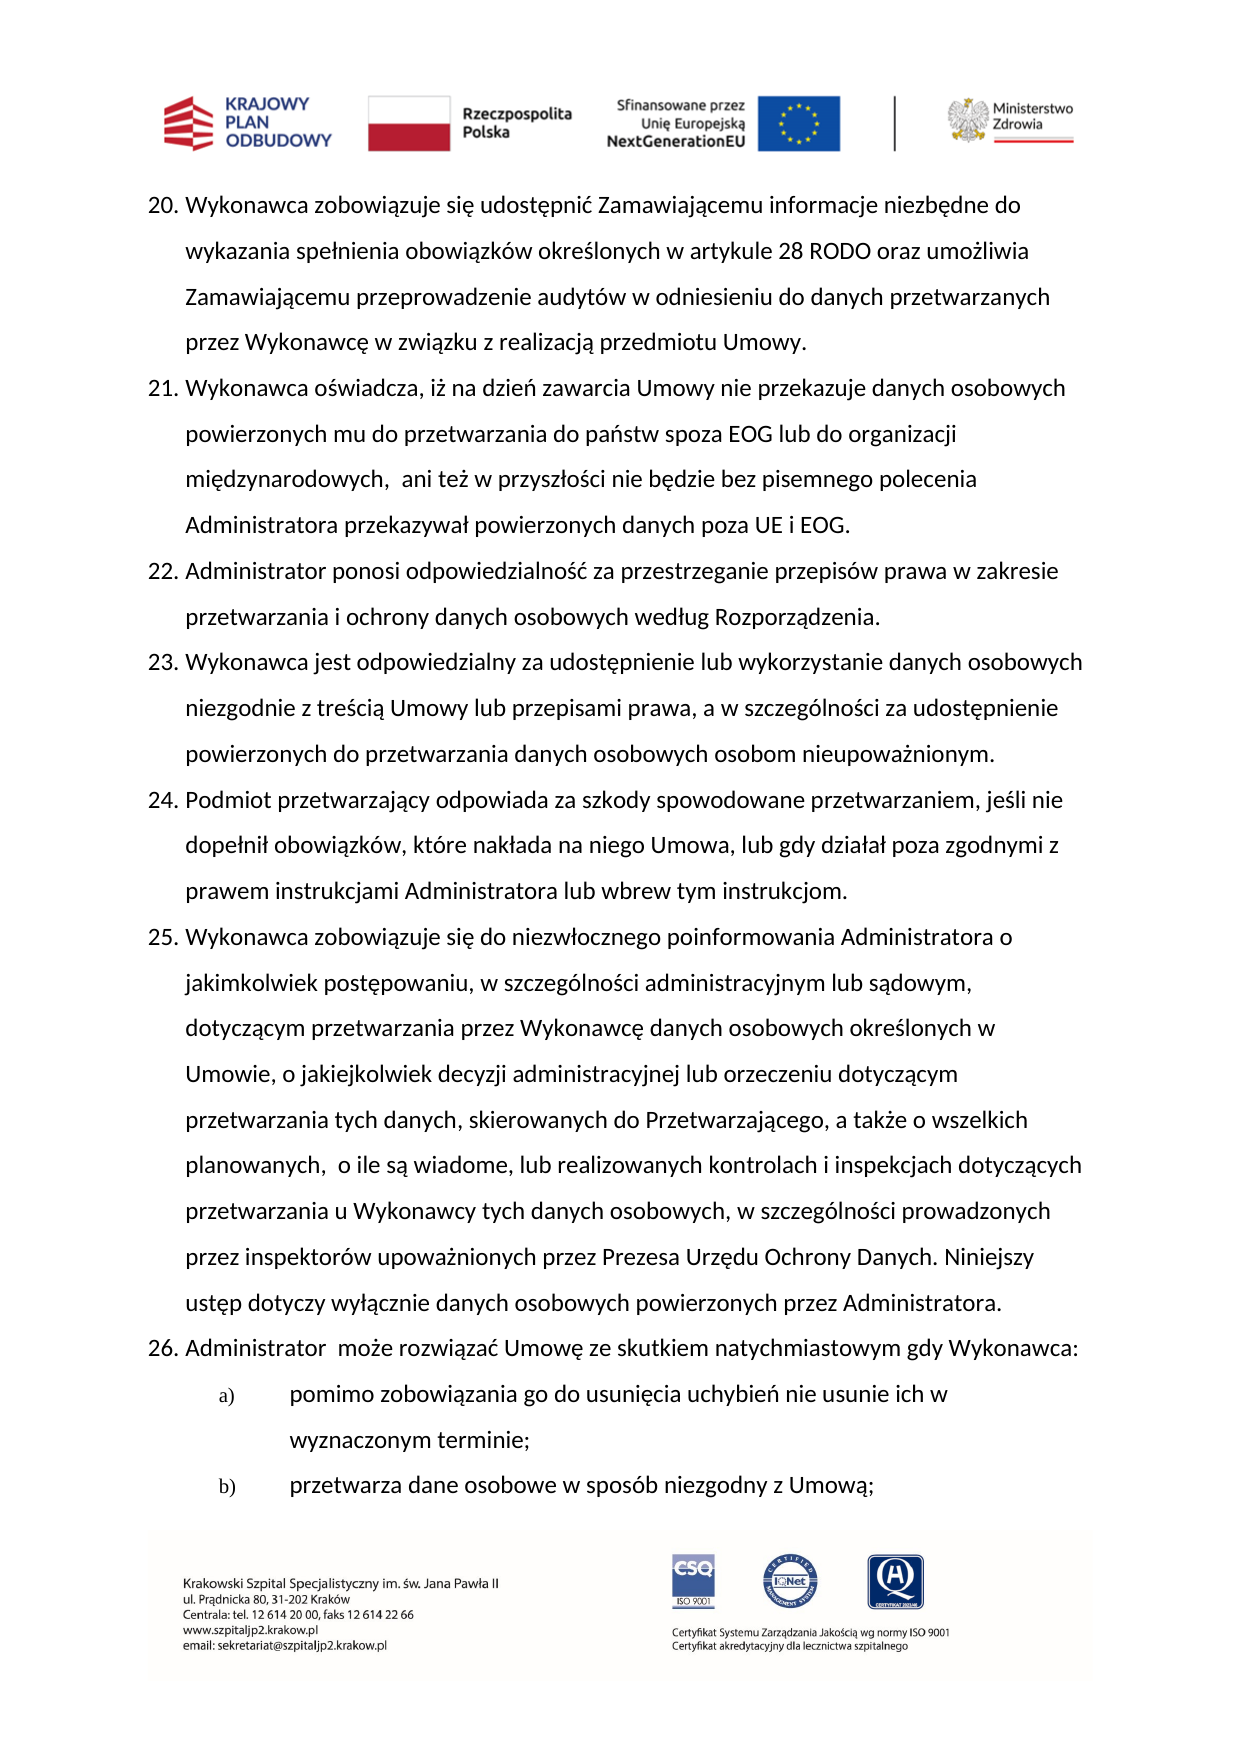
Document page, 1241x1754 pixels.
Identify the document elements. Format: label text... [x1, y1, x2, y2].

picture [147, 73, 1093, 168]
list pomimo zobowiązania go do usunięcia uchybień nie usunie ich w wyznaczonym terminie; [218, 1378, 1093, 1454]
list Wykonawca jest odpowiedzialny za udostępnienie lub wykorzystanie danych osobowych niezgodnie z treścią Umowy lub przepisami prawa, a w szczególności za udostępnienie powierzonych do przetwarzania danych osobowych osobom nieupoważnionym. [148, 647, 1093, 768]
picture [147, 1530, 1093, 1681]
list Podmiot przetwarzający odpowiada za szkody spowodowane przetwarzaniem, jeśli nie dopełnił obowiązków, które nakłada na niego Umowa, lub gdy działał poza zgodnymi z prawem instrukcjami Administratora lub wbrew tym instrukcjom. [148, 784, 1093, 906]
list przetwarza dane osobowe w sposób niezgodny z Umową; [218, 1470, 1093, 1500]
list Wykonawca oświadcza, iż na dzień zawarcia Umowy nie przekazuje danych osobowych powierzonych mu do przetwarzania do państw spoza EOG lub do organizacji międzynarodowych, ani też w przyszłości nie będzie bez pisemnego polecenia Administratora przekazywał powierzonych danych poza UE i EOG. [148, 372, 1093, 540]
list Administrator ponosi odpowiedzialność za przestrzeganie przepisów prawa w zakresie przetwarzania i ochrony danych osobowych według Rozporządzenia. [148, 555, 1093, 631]
list Administrator może rozwiązać Umowę ze skutkiem natychmiastowym gdy Wykonawca: [148, 1332, 1093, 1363]
list Wykonawca zobowiązuje się do niezwłocznego poinformowania Administratora o jakimkolwiek postępowaniu, w szczególności administracyjnym lub sądowym, dotyczącym przetwarzania przez Wykonawcę danych osobowych określonych w Umowie, o jakiejkolwiek decyzji administracyjnej lub orzeczeniu dotyczącym przetwarzania tych danych, skierowanych do Przetwarzającego, a także o wszelkich planowanych, o ile są wiadome, lub realizowanych kontrolach i inspekcjach dotyczących przetwarzania u Wykonawcy tych danych osobowych, w szczególności prowadzonych przez inspektorów upoważnionych przez Prezesa Urzędu Ochrony Danych. Niniejszy ustęp dotyczy wyłącznie danych osobowych powierzonych przez Administratora. [148, 921, 1093, 1317]
list Wykonawca zobowiązuje się udostępnić Zamawiającemu informacje niezbędne do wykazania spełnienia obowiązków określonych w artykule 28 RODO oraz umożliwia Zamawiającemu przeprowadzenie audytów w odniesieniu do danych przetwarzanych przez Wykonawcę w związku z realizacją przedmiotu Umowy. [148, 189, 1093, 357]
